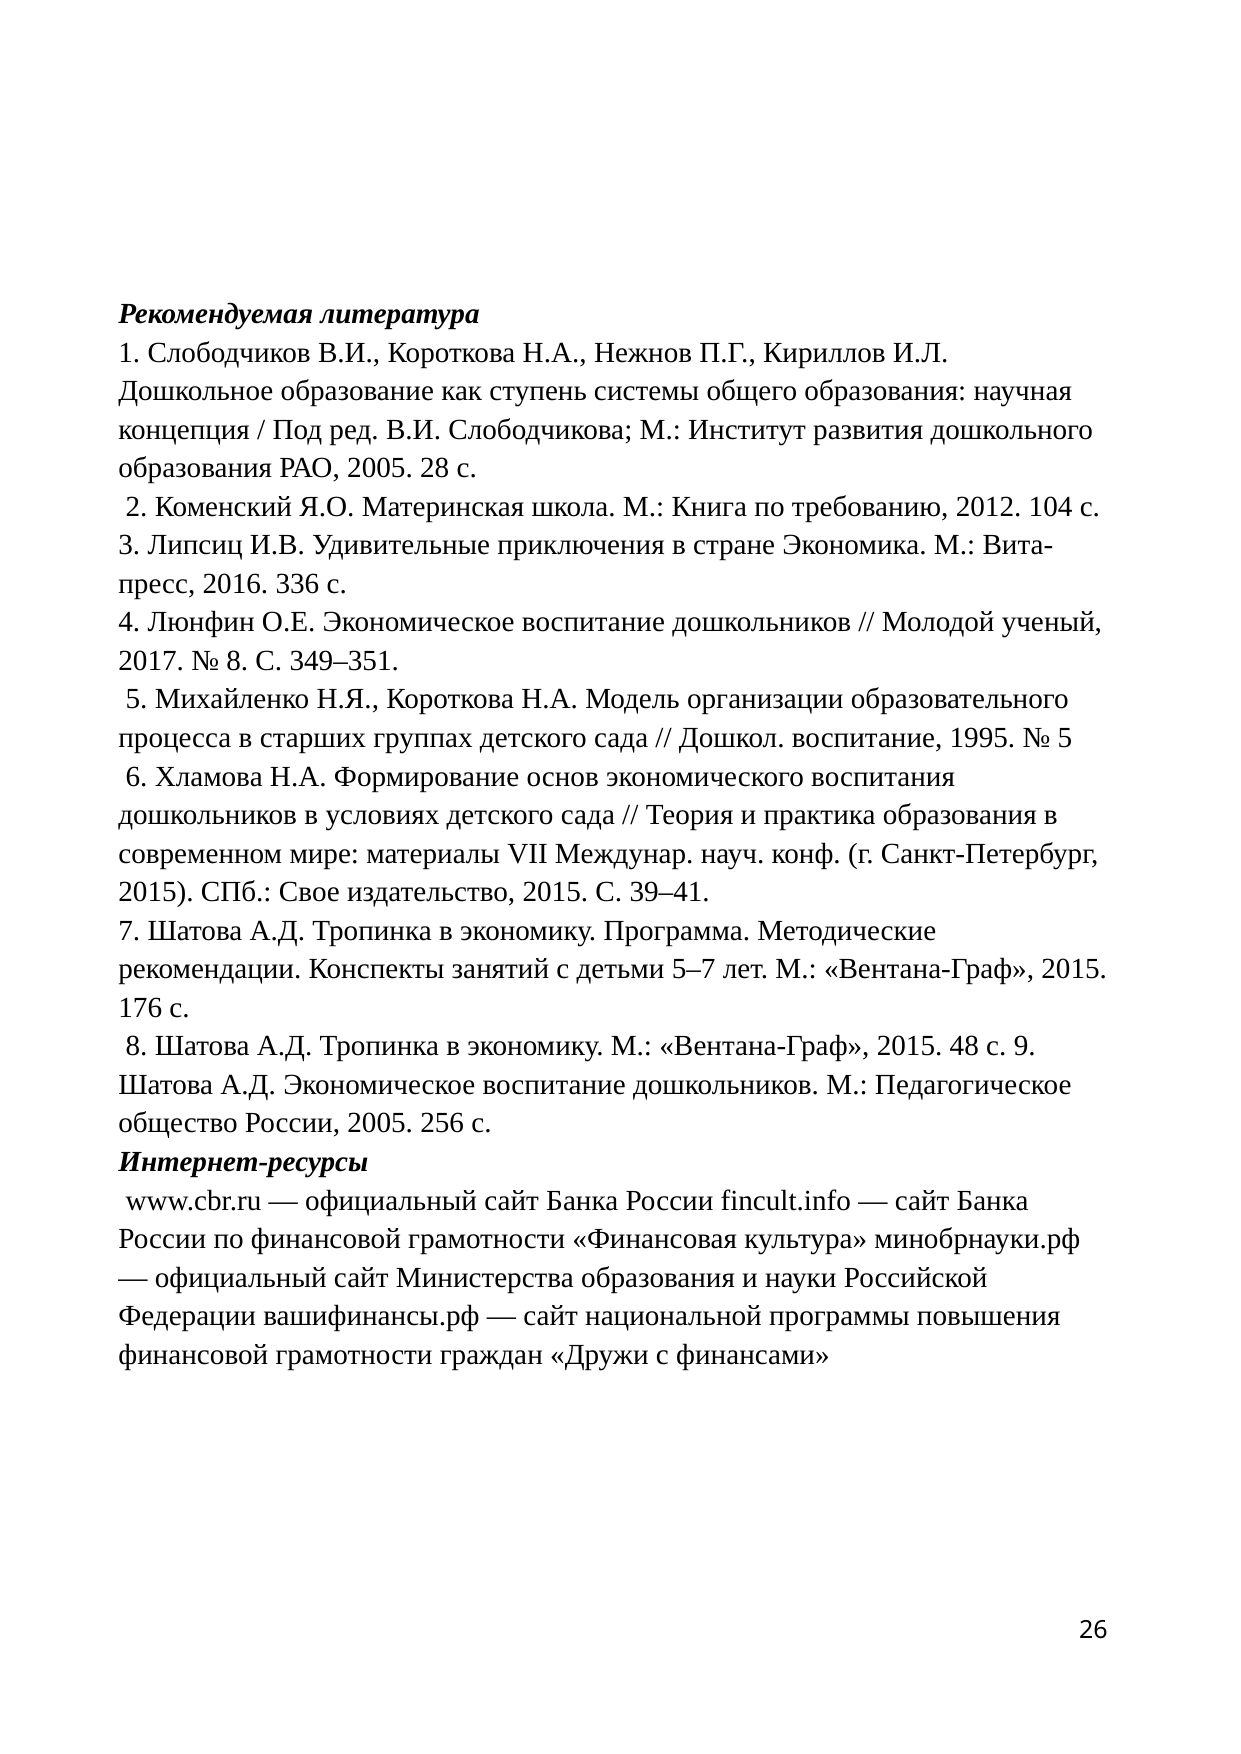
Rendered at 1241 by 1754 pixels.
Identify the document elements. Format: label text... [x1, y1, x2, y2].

list www.cbr.ru — официальный сайт Банка России fincult.info — сайт Банка России по финансовой грамотности «Финансовая культура» минобрнауки.рф — официальный сайт Министерства образования и науки Российской Федерации вашифинансы.рф — сайт национальной программы повышения финансовой грамотности граждан «Дружи с финансами» [118, 1183, 1107, 1370]
list 2. Коменский Я.О. Материнская школа. М.: Книга по требованию, 2012. 104 с. 3. Липсиц И.В. Удивительные приключения в стране Экономика. М.: Вита-пресс, 2016. 336 с. [118, 489, 1107, 599]
list Интернет-ресурсы [118, 1144, 1107, 1178]
list 7. Шатова А.Д. Тропинка в экономику. Программа. Методические рекомендации. Конспекты занятий с детьми 5–7 лет. М.: «Вентана-Граф», 2015. 176 с. [118, 913, 1107, 1023]
list 5. Михайленко Н.Я., Короткова Н.А. Модель организации образовательного процесса в старших группах детского сада // Дошкол. воспитание, 1995. № 5 [118, 682, 1107, 754]
list 1. Слободчиков В.И., Короткова Н.А., Нежнов П.Г., Кириллов И.Л. Дошкольное образование как ступень системы общего образования: научная концепция / Под ред. В.И. Слободчикова; М.: Институт развития дошкольного образования РАО, 2005. 28 с. [118, 335, 1107, 484]
list 8. Шатова А.Д. Тропинка в экономику. М.: «Вентана-Граф», 2015. 48 с. 9. Шатова А.Д. Экономическое воспитание дошкольников. М.: Педагогическое общество России, 2005. 256 с. [118, 1028, 1107, 1139]
list 6. Хламова Н.А. Формирование основ экономического воспитания дошкольников в условиях детского сада // Теория и практика образования в современном мире: материалы VII Междунар. науч. конф. (г. Санкт-Петербург, 2015). СПб.: Свое издательство, 2015. С. 39–41. [118, 759, 1107, 908]
list 4. Люнфин О.Е. Экономическое воспитание дошкольников // Молодой ученый, 2017. № 8. С. 349–351. [118, 604, 1107, 677]
list Рекомендуемая литература [118, 296, 1107, 330]
